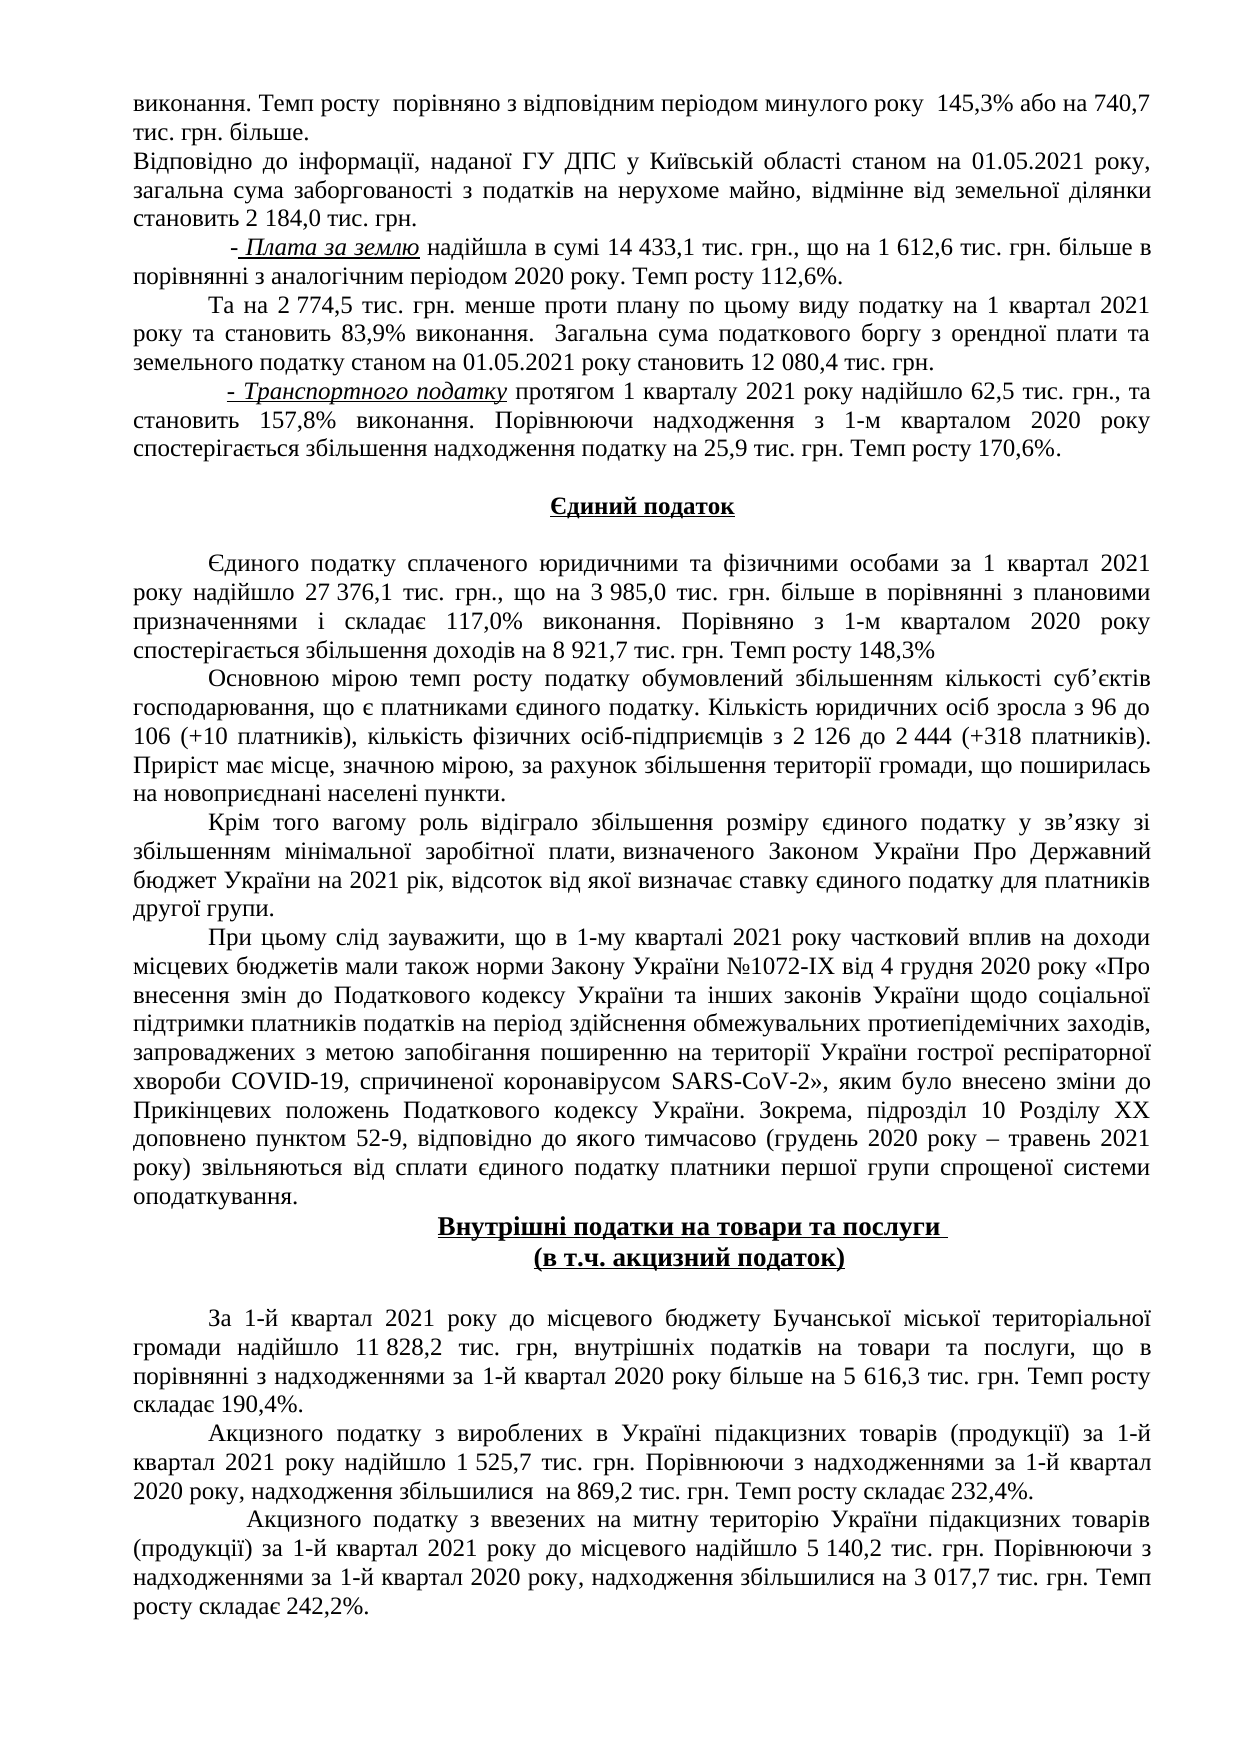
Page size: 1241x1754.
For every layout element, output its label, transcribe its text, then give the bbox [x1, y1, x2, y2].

text (в т.ч. акцизний податок) [133, 1241, 1152, 1272]
text - Транспортного податку протягом 1 кварталу 2021 року надійшло 62,5 тис. грн., та становить 157,8% виконання. Порівнюючи надходження з 1-м кварталом 2020 року спостерігається збільшення надходження податку на 25,9 тис. грн. Темп росту 170,6%. [133, 376, 1152, 462]
text За 1-й квартал 2021 року до місцевого бюджету Бучанської міської територіальної громади надійшло 11 828,2 тис. грн, внутрішніх податків на товари та послуги, що в порівнянні з надходженнями за 1-й квартал 2020 року більше на 5 616,3 тис. грн. Темп росту складає 190,4%. [133, 1303, 1152, 1418]
text Єдиного податку сплаченого юридичними та фізичними особами за 1 квартал 2021 року надійшло 27 376,1 тис. грн., що на 3 985,0 тис. грн. більше в порівнянні з плановими призначеннями і складає 117,0% виконання. Порівняно з 1-м кварталом 2020 року спостерігається збільшення доходів на 8 921,7 тис. грн. Темп росту 148,3% [133, 548, 1152, 663]
text Акцизного податку з ввезених на митну територію України підакцизних товарів (продукції) за 1-й квартал 2021 року до місцевого надійшло 5 140,2 тис. грн. Порівнюючи з надходженнями за 1-й квартал 2020 року, надходження збільшилися на 3 017,7 тис. грн. Темп росту складає 242,2%. [133, 1504, 1152, 1619]
text Відповідно до інформації, наданої ГУ ДПС у Київській області станом на 01.05.2021 року, загальна сума заборгованості з податків на нерухоме майно, відмінне від земельної ділянки становить 2 184,0 тис. грн. [133, 146, 1152, 232]
text Єдиний податок [133, 491, 1152, 520]
text Крім того вагому роль відіграло збільшення розміру єдиного податку у зв’язку зі збільшенням мінімальної заробітної плати, визначеного Законом України Про Державний бюджет України на 2021 рік, відсоток від якої визначає ставку єдиного податку для платників другої групи. [133, 807, 1152, 922]
text - Плата за землю надійшла в сумі 14 433,1 тис. грн., що на 1 612,6 тис. грн. більше в порівнянні з аналогічним періодом 2020 року. Темп росту 112,6%. [133, 232, 1152, 290]
text Акцизного податку з вироблених в Україні підакцизних товарів (продукції) за 1-й квартал 2021 року надійшло 1 525,7 тис. грн. Порівнюючи з надходженнями за 1-й квартал 2020 року, надходження збільшилися на 869,2 тис. грн. Темп росту складає 232,4%. [133, 1418, 1152, 1504]
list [133, 88, 1152, 146]
text Та на 2 774,5 тис. грн. менше проти плану по цьому виду податку на 1 квартал 2021 року та становить 83,9% виконання. Загальна сума податкового боргу з орендної плати та земельного податку станом на 01.05.2021 року становить 12 080,4 тис. грн. [133, 290, 1152, 376]
text Основною мірою темп росту податку обумовлений збільшенням кількості суб’єктів господарювання, що є платниками єдиного податку. Кількість юридичних осіб зросла з 96 до 106 (+10 платників), кількість фізичних осіб-підприємців з 2 126 до 2 444 (+318 платників). Приріст має місце, значною мірою, за рахунок збільшення території громади, що поширилась на новоприєднані населені пункти. [133, 663, 1152, 807]
text Внутрішні податки на товари та послуги [133, 1210, 1152, 1241]
text При цьому слід зауважити, що в 1-му кварталі 2021 року частковий вплив на доходи місцевих бюджетів мали також норми Закону України №1072-ІХ від 4 грудня 2020 року «Про внесення змін до Податкового кодексу України та інших законів України щодо соціальної підтримки платників податків на період здійснення обмежувальних протиепідемічних заходів, запроваджених з метою запобігання поширенню на території України гострої респіраторної хвороби COVID-19, спричиненої коронавірусом SARS-CoV-2», яким було внесено зміни до Прикінцевих положень Податкового кодексу України. Зокрема, підрозділ 10 Розділу ХХ доповнено пунктом 52-9, відповідно до якого тимчасово (грудень 2020 року – травень 2021 року) звільняються від сплати єдиного податку платники першої групи спрощеної системи оподаткування. [133, 922, 1152, 1210]
